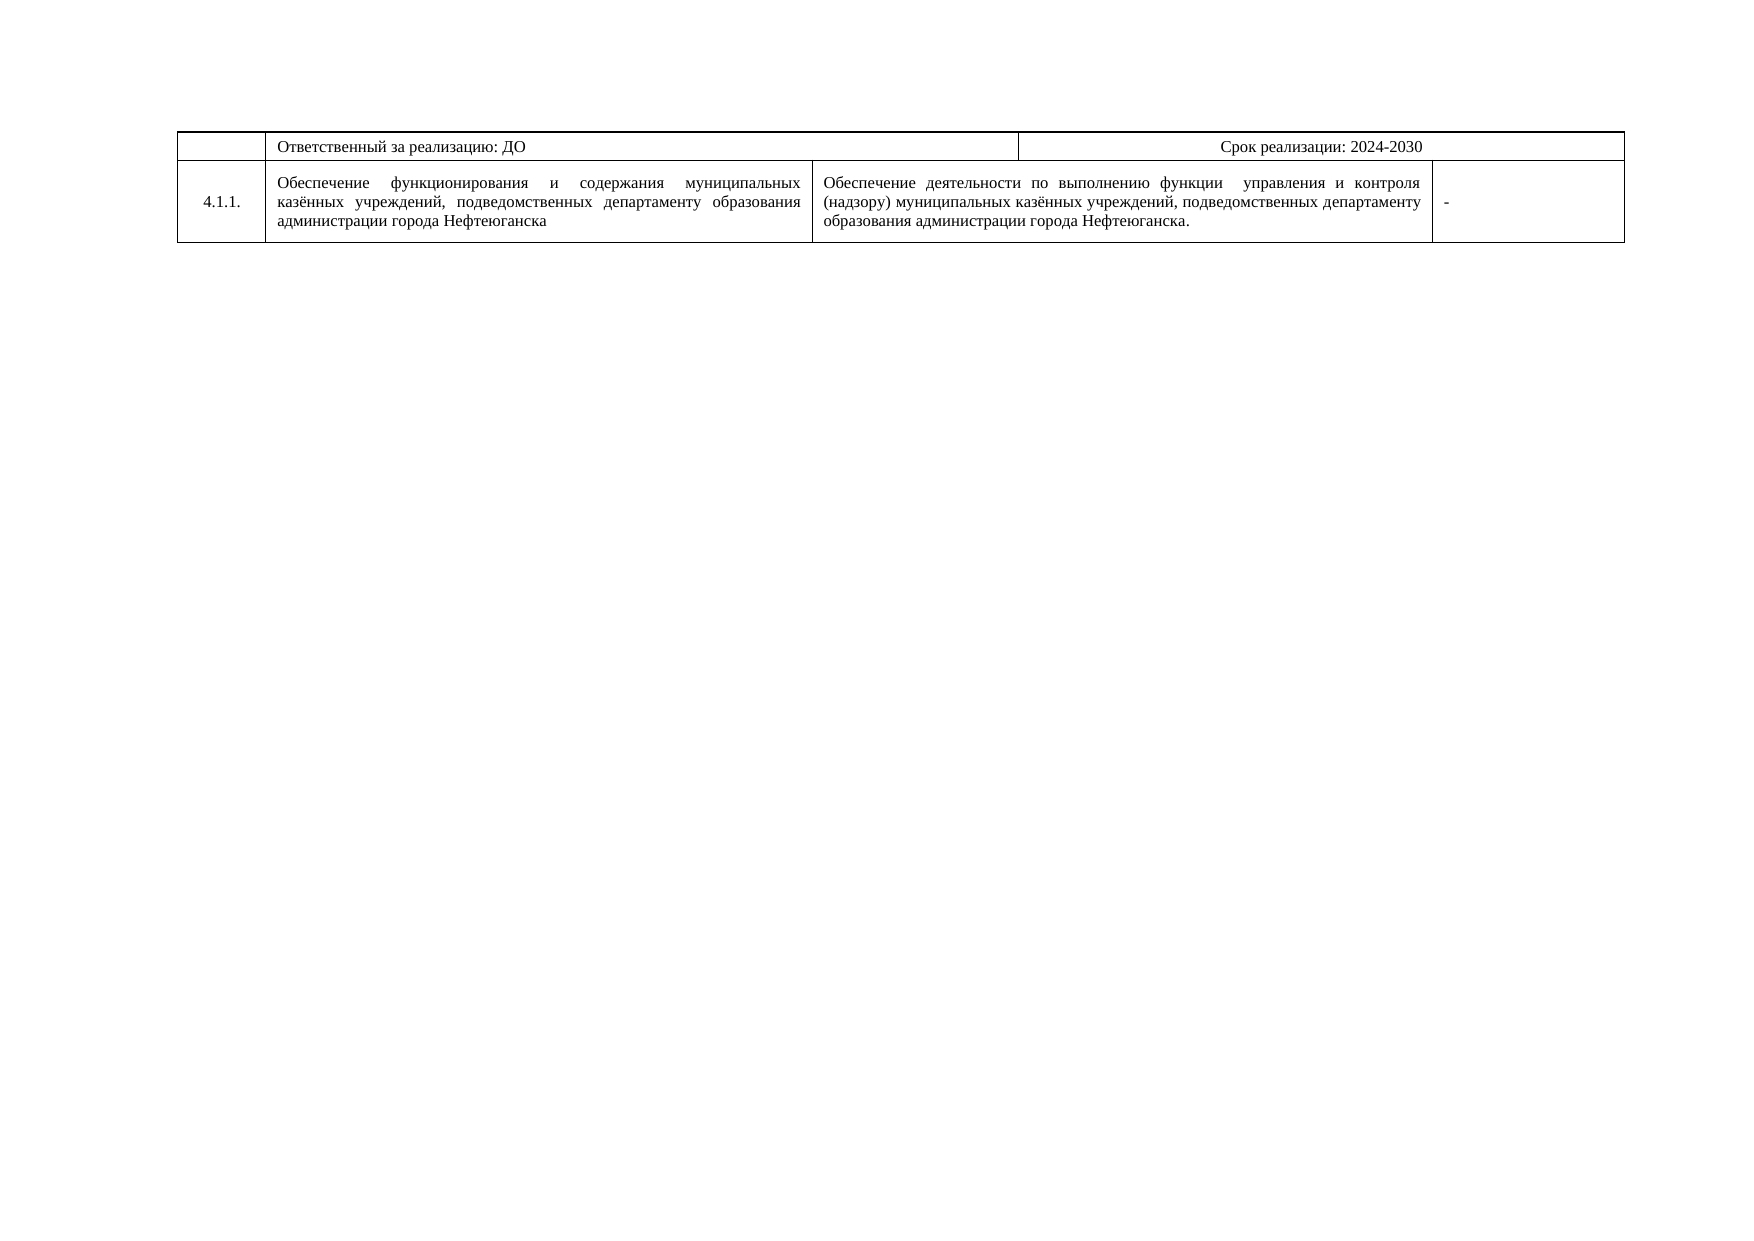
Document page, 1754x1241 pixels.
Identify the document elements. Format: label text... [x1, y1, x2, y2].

table_cell Срок реализации: 2024-2030 [1019, 133, 1624, 159]
table_cell [178, 133, 265, 159]
table_cell Обеспечение функционирования и содержания муниципальных казённых учреждений, подведомственных департаменту образования администрации города Нефтеюганска [266, 161, 812, 242]
table_cell Ответственный за реализацию: ДО [266, 133, 1018, 159]
table_cell Обеспечение деятельности по выполнению функции управления и контроля (надзору) муниципальных казённых учреждений, подведомственных департаменту образования администрации города Нефтеюганска. [813, 161, 1432, 242]
table_cell - [1433, 161, 1624, 242]
table_cell 4.1.1. [178, 161, 265, 242]
